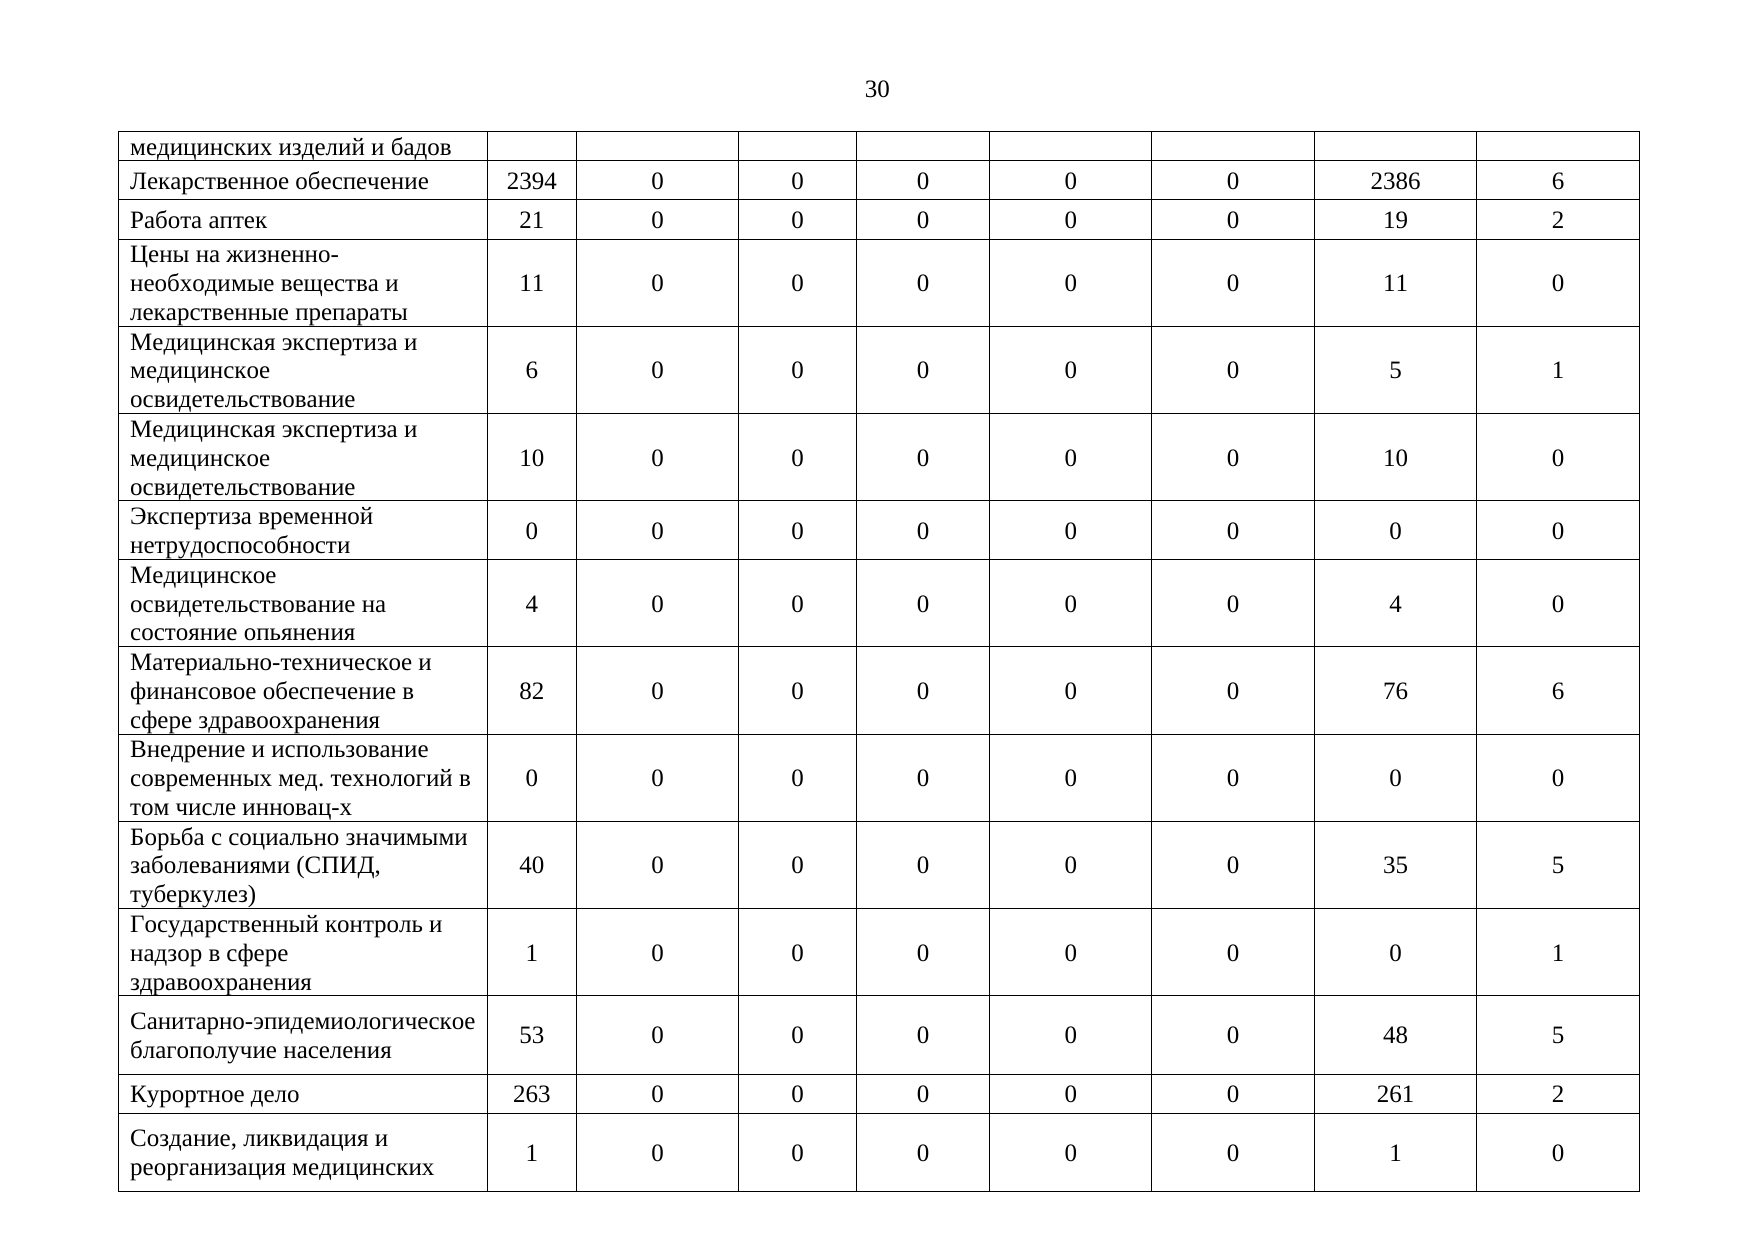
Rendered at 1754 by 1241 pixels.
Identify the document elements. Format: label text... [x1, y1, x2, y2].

table_cell 0 [488, 501, 576, 559]
table_cell 1 [488, 1114, 576, 1191]
table_cell 0 [1315, 501, 1476, 559]
table_cell 0 [990, 996, 1151, 1073]
table_cell Медицинское освидетельствование на состояние опьянения [119, 560, 487, 646]
table_cell 1 [488, 909, 576, 995]
table_cell 0 [739, 132, 856, 160]
table_cell 0 [1152, 996, 1314, 1073]
table_cell 0 [857, 414, 989, 500]
table_cell 0 [577, 240, 738, 326]
table_cell 0 [990, 909, 1151, 995]
table_cell 0 [857, 560, 989, 646]
table_cell 10 [488, 414, 576, 500]
table_cell 11 [488, 240, 576, 326]
table_cell 0 [577, 200, 738, 238]
table_cell 0 [577, 735, 738, 821]
table_cell 0 [1315, 909, 1476, 995]
table_cell 0 [1315, 735, 1476, 821]
table_cell 0 [1152, 240, 1314, 326]
table_cell 1 [1315, 1114, 1476, 1191]
table_cell 82 [488, 647, 576, 733]
table_cell 0 [577, 132, 738, 160]
table_cell 19 [1315, 200, 1476, 238]
table_cell 0 [577, 647, 738, 733]
table_cell 2 [1477, 200, 1639, 238]
table_cell 0 [857, 647, 989, 733]
table_cell 1 [1315, 132, 1476, 160]
table_cell 0 [1152, 501, 1314, 559]
table_cell 21 [488, 200, 576, 238]
table_cell 0 [577, 560, 738, 646]
table_cell 0 [1152, 560, 1314, 646]
table_cell 0 [857, 822, 989, 908]
table_cell 0 [990, 501, 1151, 559]
table_cell 0 [1477, 414, 1639, 500]
table_cell 0 [739, 647, 856, 733]
table_cell 76 [1315, 647, 1476, 733]
table_cell 0 [1152, 647, 1314, 733]
table_cell 0 [739, 240, 856, 326]
table_cell 0 [1152, 132, 1314, 160]
table_cell 0 [577, 414, 738, 500]
table_cell 0 [990, 200, 1151, 238]
table_cell 0 [739, 414, 856, 500]
table_cell 0 [1477, 1114, 1639, 1191]
table_cell 0 [739, 161, 856, 199]
table_cell 0 [1152, 327, 1314, 413]
table_cell Экспертиза временной нетрудоспособности [119, 501, 487, 559]
table_cell 0 [990, 560, 1151, 646]
table_cell 0 [990, 132, 1151, 160]
table_cell 0 [1477, 240, 1639, 326]
table_cell 0 [857, 909, 989, 995]
table_cell 0 [577, 909, 738, 995]
table_cell Внедрение и использование современных мед. технологий в том числе инновац-х [119, 735, 487, 821]
table_cell Борьба с социально значимыми заболеваниями (СПИД, туберкулез) [119, 822, 487, 908]
table_cell 0 [739, 909, 856, 995]
table_cell 0 [990, 822, 1151, 908]
table_cell 6 [1477, 161, 1639, 199]
table_cell Лекарственное обеспечение [119, 161, 487, 199]
table_cell 1 [488, 132, 576, 160]
table_cell 0 [990, 161, 1151, 199]
table_cell 5 [1315, 327, 1476, 413]
table_cell 0 [577, 327, 738, 413]
table_cell Медицинская экспертиза и медицинское освидетельствование [119, 414, 487, 500]
table_cell 1 [1477, 327, 1639, 413]
table_cell 0 [857, 132, 989, 160]
table_cell 0 [857, 1114, 989, 1191]
table_cell 0 [488, 735, 576, 821]
table_cell 4 [1315, 560, 1476, 646]
table_cell 0 [1152, 1114, 1314, 1191]
table_cell Работа аптек [119, 200, 487, 238]
table_cell 0 [857, 161, 989, 199]
table_cell 0 [857, 996, 989, 1073]
table_cell Цены на жизненно-необходимые вещества и лекарственные препараты [119, 240, 487, 326]
table_cell 0 [990, 647, 1151, 733]
table_cell 0 [739, 1114, 856, 1191]
table_cell Материально-техническое и финансовое обеспечение в сфере здравоохранения [119, 647, 487, 733]
table_cell 0 [990, 1114, 1151, 1191]
table_cell 6 [1477, 647, 1639, 733]
table_cell 0 [739, 327, 856, 413]
table_cell 0 [857, 240, 989, 326]
table_cell 0 [1477, 560, 1639, 646]
table_cell 0 [739, 200, 856, 238]
table_cell 40 [488, 822, 576, 908]
table_cell 263 [488, 1075, 576, 1112]
table_cell Курортное дело [119, 1075, 487, 1112]
table_cell 4 [488, 560, 576, 646]
table_cell 0 [739, 822, 856, 908]
table_cell 2386 [1315, 161, 1476, 199]
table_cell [119, 1114, 487, 1191]
table_cell 0 [577, 822, 738, 908]
table_cell 0 [739, 735, 856, 821]
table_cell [119, 132, 487, 160]
table_cell 5 [1477, 996, 1639, 1073]
table_cell 0 [990, 1075, 1151, 1112]
table_cell 0 [990, 414, 1151, 500]
table_cell 0 [1477, 735, 1639, 821]
table_cell 0 [1477, 501, 1639, 559]
table_cell 0 [577, 1075, 738, 1112]
table_cell 0 [857, 327, 989, 413]
table_cell 2 [1477, 1075, 1639, 1112]
table_cell 0 [990, 735, 1151, 821]
table_cell 0 [1152, 200, 1314, 238]
table_cell Государственный контроль и надзор в сфере здравоохранения [119, 909, 487, 995]
table_cell 48 [1315, 996, 1476, 1073]
table_cell 0 [857, 501, 989, 559]
table_cell 6 [488, 327, 576, 413]
table_cell 0 [1152, 414, 1314, 500]
table_cell 0 [1477, 132, 1639, 160]
table_cell 0 [857, 200, 989, 238]
table_cell 0 [577, 501, 738, 559]
table_cell 0 [739, 996, 856, 1073]
table_cell 0 [1152, 909, 1314, 995]
table_cell 5 [1477, 822, 1639, 908]
table_cell 35 [1315, 822, 1476, 908]
table_cell 10 [1315, 414, 1476, 500]
table_cell 0 [990, 327, 1151, 413]
table_cell 261 [1315, 1075, 1476, 1112]
table_cell 0 [990, 240, 1151, 326]
table_cell 1 [1477, 909, 1639, 995]
table_cell 0 [739, 560, 856, 646]
table_cell 0 [1152, 161, 1314, 199]
table_cell Санитарно-эпидемиологическое благополучие населения [119, 996, 487, 1073]
table_cell 0 [1152, 822, 1314, 908]
table_cell 53 [488, 996, 576, 1073]
table_cell 0 [577, 1114, 738, 1191]
table_cell 2394 [488, 161, 576, 199]
table_cell 0 [577, 996, 738, 1073]
table_cell 0 [1152, 1075, 1314, 1112]
table_cell Медицинская экспертиза и медицинское освидетельствование [119, 327, 487, 413]
table_cell 0 [577, 161, 738, 199]
table_cell 0 [739, 501, 856, 559]
table_cell 0 [739, 1075, 856, 1112]
table_cell 0 [857, 1075, 989, 1112]
table_cell 0 [857, 735, 989, 821]
table_cell 0 [1152, 735, 1314, 821]
table_cell 11 [1315, 240, 1476, 326]
